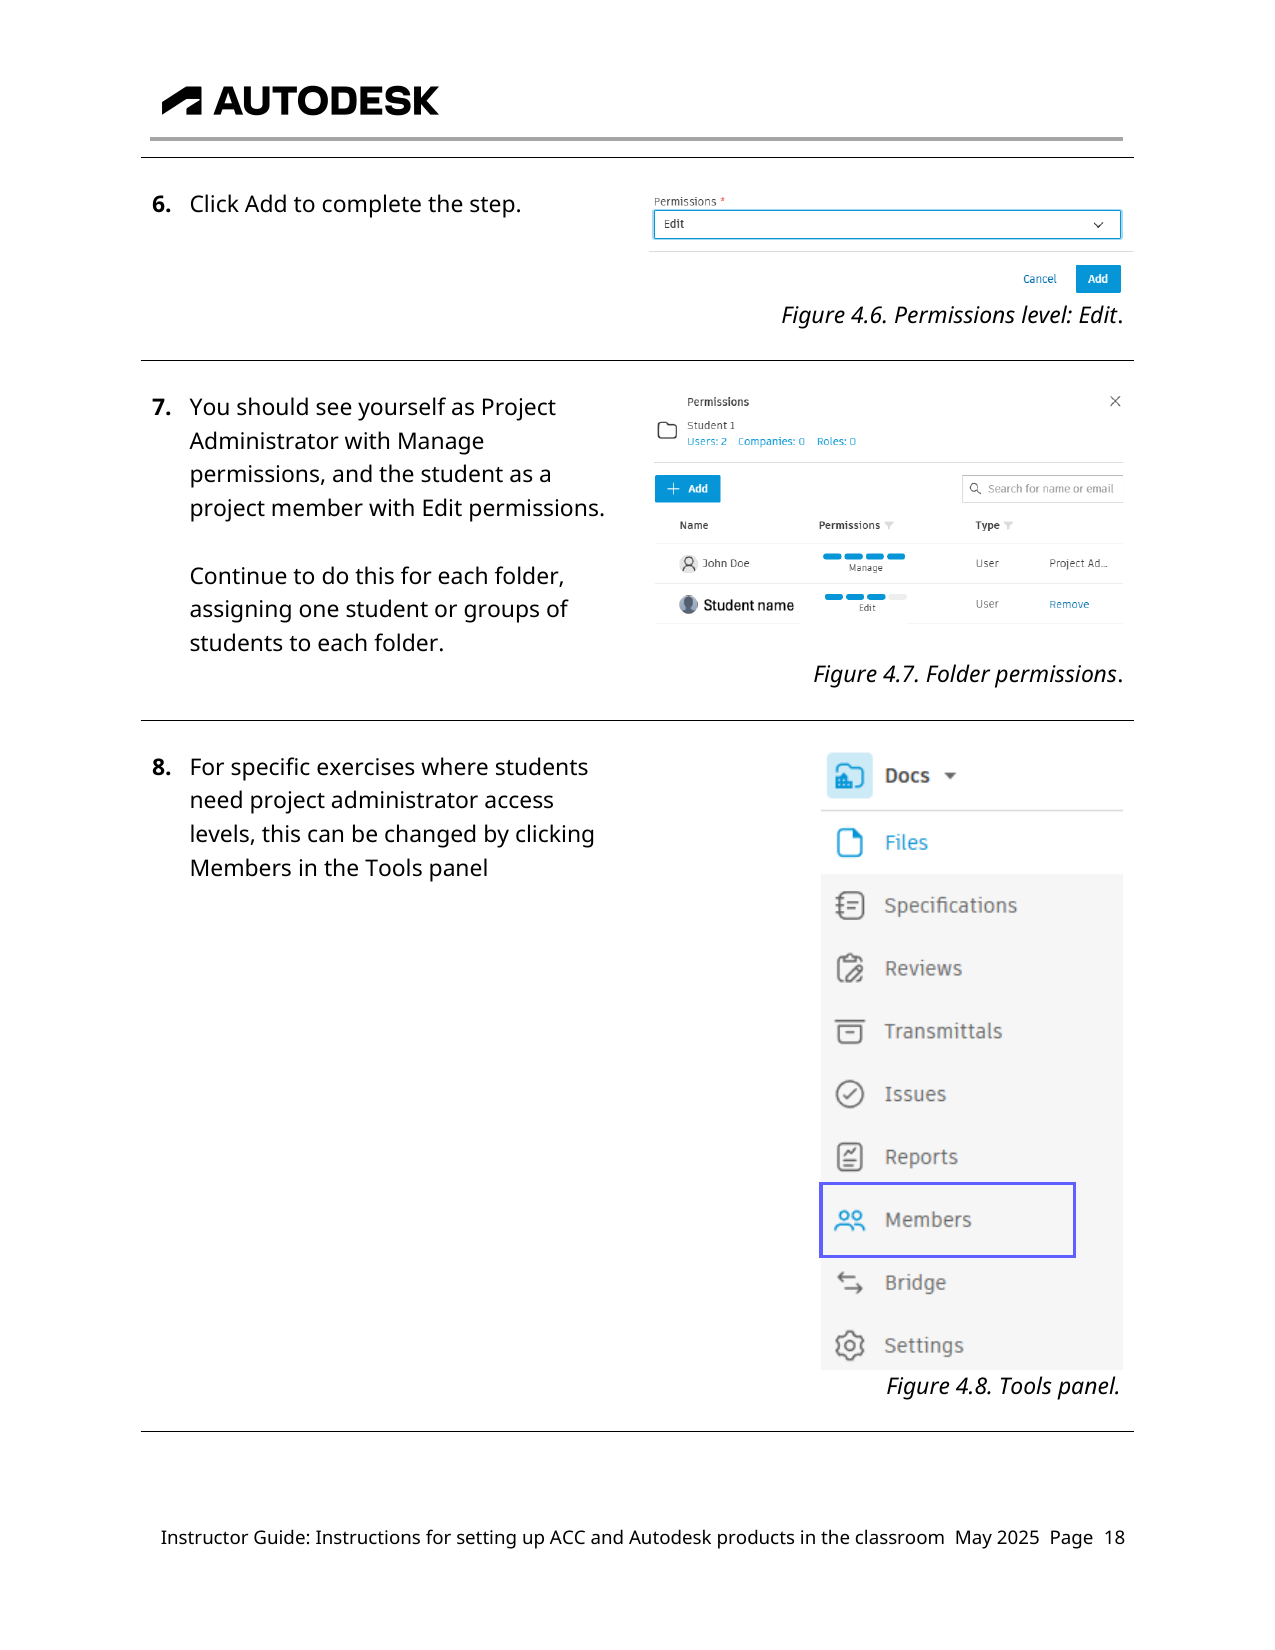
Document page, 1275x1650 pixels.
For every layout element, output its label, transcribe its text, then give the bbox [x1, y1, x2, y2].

table_cell Click Add to complete the step. [141, 158, 637, 360]
picture [690, 486, 697, 492]
picture [654, 390, 1124, 627]
picture [823, 1185, 1073, 1255]
table_cell You should see yourself as Project Administrator with Manage permissions, and the student as a project member with Edit permissions. Continue to do this for each folder, assigning one student or groups of students to each folder. [141, 361, 637, 719]
table_cell For specific exercises where students need project administrator access levels, this can be changed by clicking Members in the Tools panel [141, 721, 637, 1431]
picture [150, 75, 451, 127]
table_cell Figure 4.6. Permissions level: Edit. [638, 158, 1134, 360]
table_cell Figure 4.7. Folder permissions. [638, 361, 1134, 719]
picture [820, 750, 1124, 1370]
table_cell Figure 4.8. Tools panel. [638, 721, 1134, 1431]
picture [648, 187, 1134, 299]
